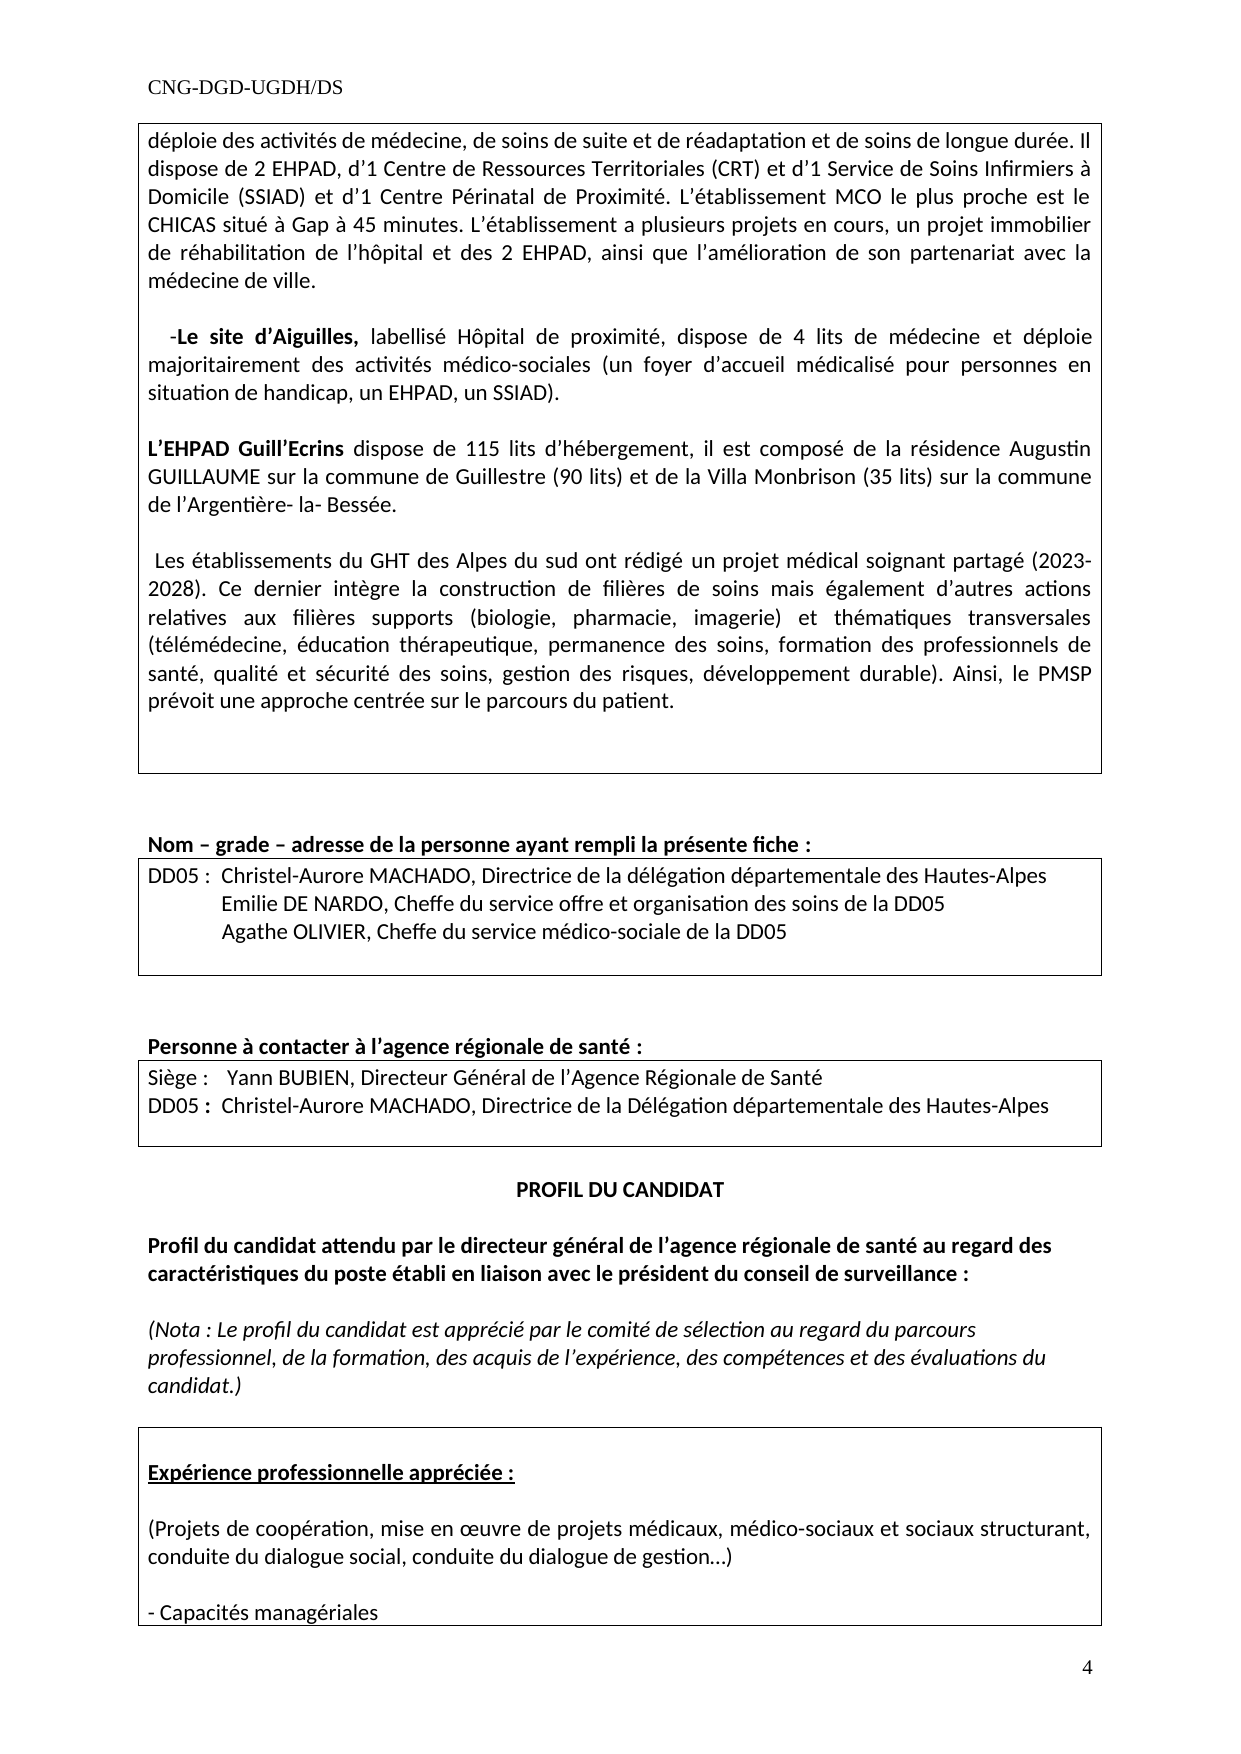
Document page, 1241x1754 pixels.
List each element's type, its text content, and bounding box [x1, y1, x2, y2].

text L’EHPAD Guill’Ecrins dispose de 115 lits d’hébergement, il est composé de la résidence Augustin GUILLAUME sur la commune de Guillestre (90 lits) et de la Villa Monbrison (35 lits) sur la commune de l’Argentière- la- Bessée. [148, 434, 1092, 518]
text Siège : Yann BUBIEN, Directeur Général de l’Agence Régionale de Santé [139, 1061, 1101, 1088]
text - Capacités managériales [148, 1598, 1092, 1625]
text (Projets de coopération, mise en œuvre de projets médicaux, médico-sociaux et sociaux structurant, conduite du dialogue social, conduite du dialogue de gestion…) [148, 1514, 1092, 1570]
text Les établissements du GHT des Alpes du sud ont rédigé un projet médical soignant partagé (2023-2028). Ce dernier intègre la construction de filières de soins mais également d’autres actions relatives aux filières supports (biologie, pharmacie, imagerie) et thématiques transversales (télémédecine, éducation thérapeutique, permanence des soins, formation des professionnels de santé, qualité et sécurité des soins, gestion des risques, développement durable). Ainsi, le PMSP prévoit une approche centrée sur le parcours du patient. [148, 547, 1092, 715]
text DD05 : Christel-Aurore MACHADO, Directrice de la Délégation départementale des Hautes-Alpes [139, 1088, 1101, 1146]
text Expérience professionnelle appréciée : [148, 1458, 1092, 1486]
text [139, 124, 1101, 294]
text Nom – grade – adresse de la personne ayant rempli la présente fiche : [148, 830, 1092, 858]
text (Nota : Le profil du candidat est apprécié par le comité de sélection au regard du parcours professionnel, de la formation, des acquis de l’expérience, des compétences et des évaluations du candidat.) [148, 1315, 1092, 1399]
text -Le site d’Aiguilles, labellisé Hôpital de proximité, dispose de 4 lits de médecine et déploie majoritairement des activités médico-sociales (un foyer d’accueil médicalisé pour personnes en situation de handicap, un EHPAD, un SSIAD). [148, 322, 1092, 406]
text Personne à contacter à l’agence régionale de santé : [148, 1032, 1092, 1060]
text DD05 : Christel-Aurore MACHADO, Directrice de la délégation départementale des Hautes-Alpes Emilie DE NARDO, Cheffe du service offre et organisation des soins de la DD05 [139, 859, 1101, 917]
text Agathe OLIVIER, Cheffe du service médico-sociale de la DD05 [148, 917, 1092, 945]
text PROFIL DU CANDIDAT [148, 1175, 1092, 1203]
text Profil du candidat attendu par le directeur général de l’agence régionale de santé au regard des caractéristiques du poste établi en liaison avec le président du conseil de surveillance : [148, 1231, 1092, 1287]
